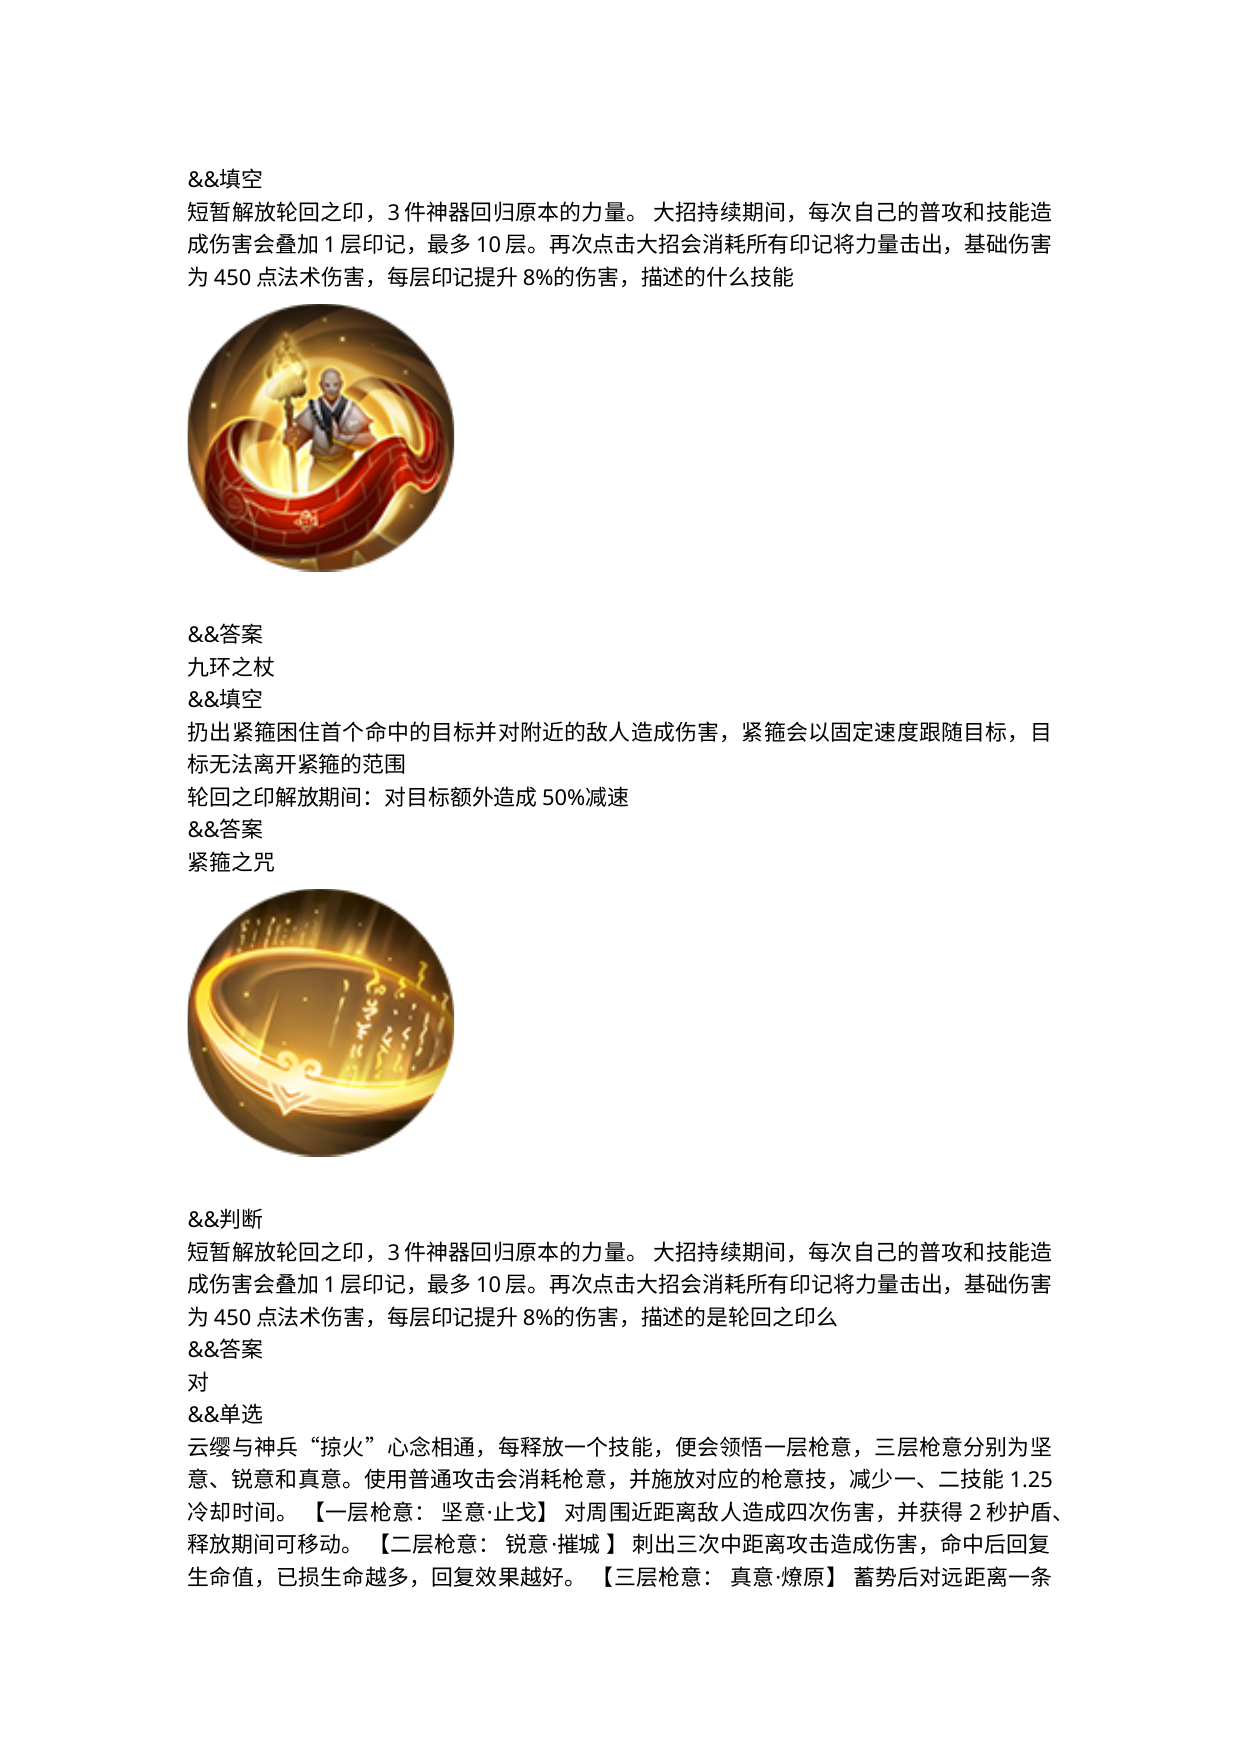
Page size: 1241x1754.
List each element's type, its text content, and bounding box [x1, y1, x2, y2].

text &&答案 [187, 1332, 1053, 1364]
text 轮回之印解放期间：对目标额外造成50%减速 [187, 779, 1053, 812]
text &&答案 [187, 617, 1053, 649]
picture [187, 889, 455, 1157]
text 短暂解放轮回之印，3件神器回归原本的力量。 大招持续期间，每次自己的普攻和技能造成伤害会叠加1层印记，最多10层。再次点击大招会消耗所有印记将力量击出，基础伤害为450点法术伤害，每层印记提升8%的伤害，描述的什么技能 [187, 194, 1053, 292]
text &&答案 [187, 812, 1053, 844]
text &&单选 [187, 1397, 1053, 1429]
text &&填空 [187, 682, 1053, 714]
text &&判断 [187, 1202, 1053, 1234]
text 紧箍之咒 [187, 844, 1053, 877]
text &&填空 [187, 162, 1053, 194]
text 九环之杖 [187, 649, 1053, 682]
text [187, 1429, 1053, 1592]
text 对 [187, 1364, 1053, 1397]
picture [187, 304, 455, 572]
text 短暂解放轮回之印，3件神器回归原本的力量。 大招持续期间，每次自己的普攻和技能造成伤害会叠加1层印记，最多10层。再次点击大招会消耗所有印记将力量击出，基础伤害为450点法术伤害，每层印记提升8%的伤害，描述的是轮回之印么 [187, 1234, 1053, 1332]
text 扔出紧箍困住首个命中的目标并对附近的敌人造成伤害，紧箍会以固定速度跟随目标，目标无法离开紧箍的范围 [187, 714, 1053, 779]
